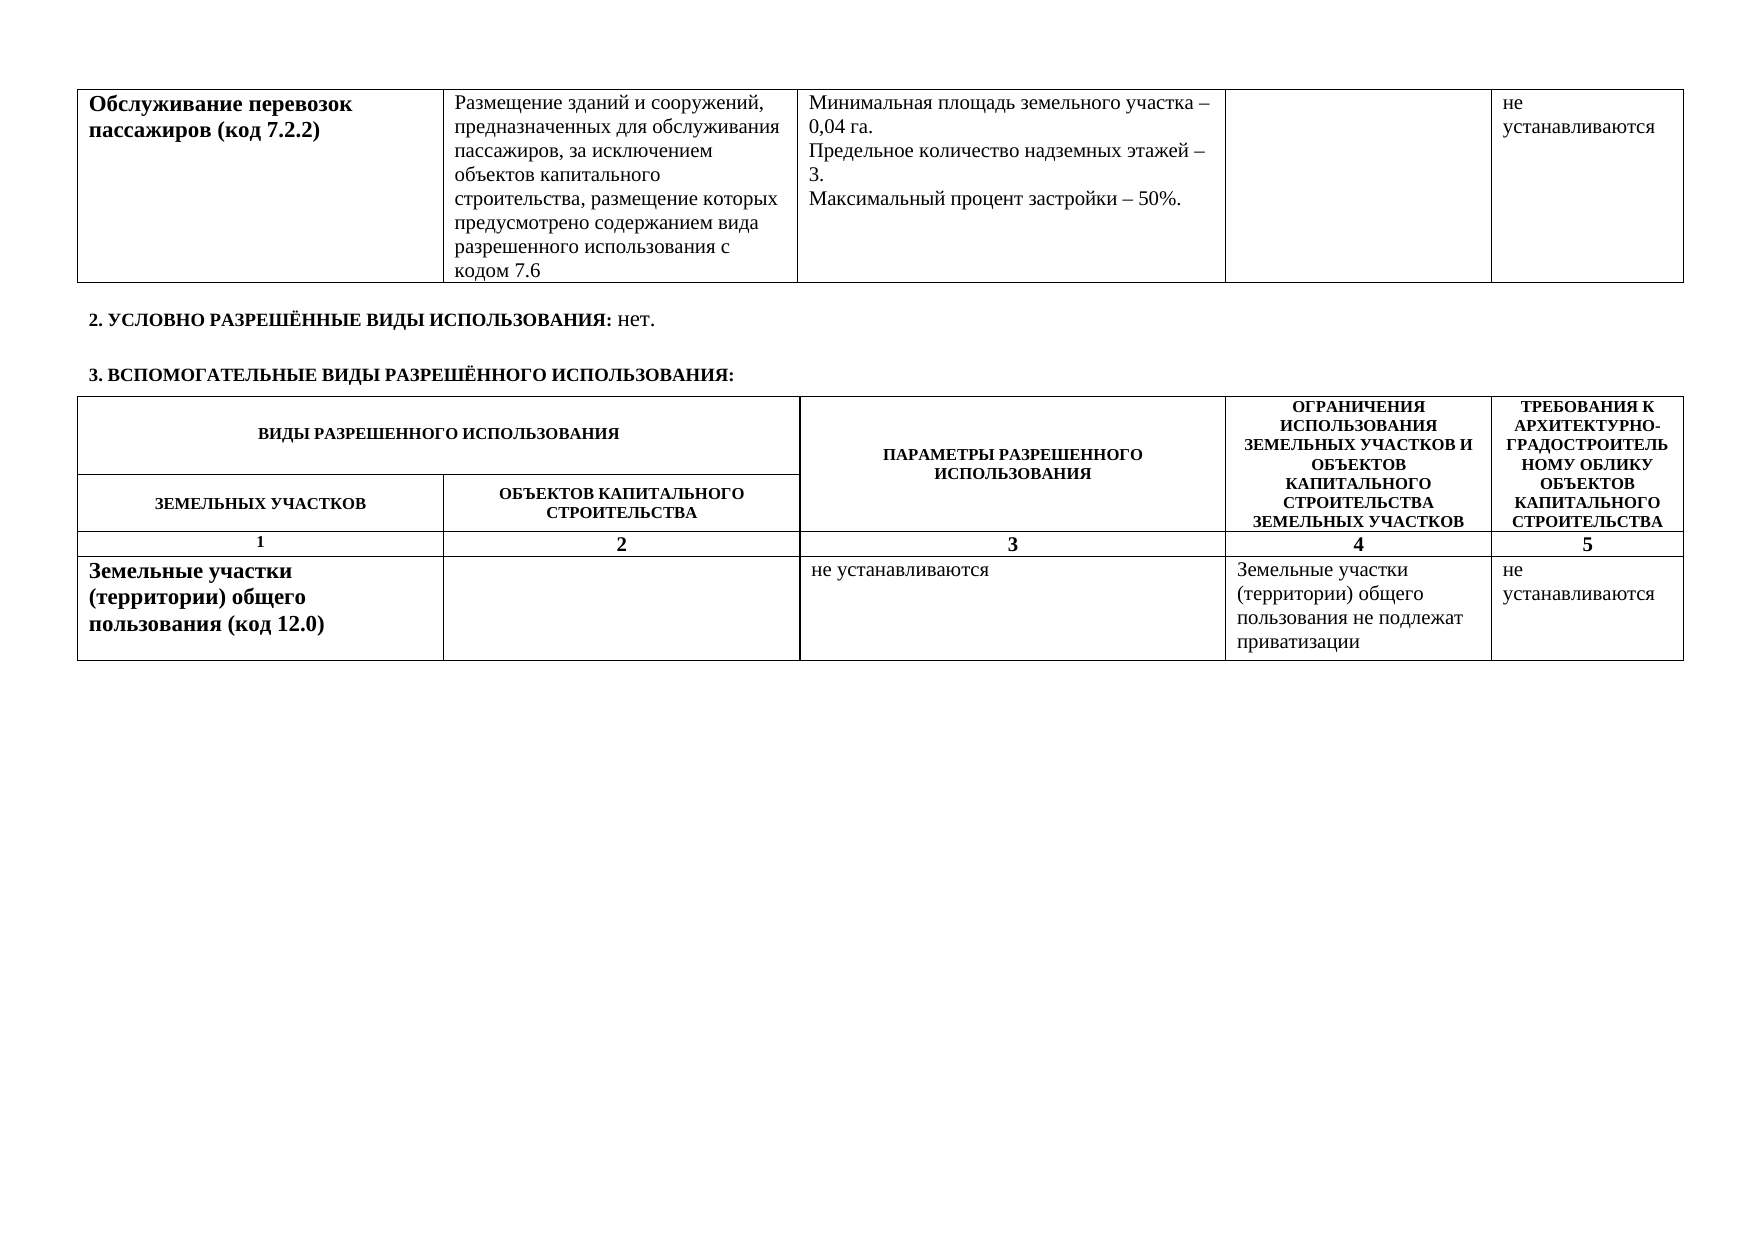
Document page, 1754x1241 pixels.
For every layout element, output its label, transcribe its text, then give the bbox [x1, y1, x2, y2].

table_cell 4 [1226, 532, 1491, 556]
table_cell 3 [801, 532, 1225, 556]
table_cell 5 [1492, 532, 1683, 556]
text 3. ВСПОМОГАТЕЛЬНЫЕ ВИДЫ РАЗРЕШЁННОГО ИСПОЛЬЗОВАНИЯ: [89, 363, 1665, 385]
table_cell ЗЕМЕЛЬНЫХ УЧАСТКОВ [78, 475, 443, 531]
table_cell Обслуживание перевозок пассажиров (код 7.2.2) [78, 90, 443, 282]
table_header ВИДЫ РАЗРЕШЕННОГО ИСПОЛЬЗОВАНИЯ [78, 397, 799, 474]
table_cell 2 [444, 532, 799, 556]
table_cell ОБЪЕКТОВ КАПИТАЛЬНОГО СТРОИТЕЛЬСТВА [444, 475, 799, 531]
text 2. УСЛОВНО РАЗРЕШЁННЫЕ ВИДЫ ИСПОЛЬЗОВАНИЯ: нет. [89, 305, 1665, 331]
table_cell не устанавливаются [801, 557, 1225, 660]
table_header ПАРАМЕТРЫ РАЗРЕШЕННОГО ИСПОЛЬЗОВАНИЯ [801, 397, 1225, 531]
table_cell не устанавливаются [1492, 557, 1683, 660]
table_cell Земельные участки (территории) общего пользования не подлежат приватизации [1226, 557, 1491, 660]
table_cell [798, 90, 1225, 282]
table_cell Размещение зданий и сооружений, предназначенных для обслуживания пассажиров, за исключением объектов капитального строительства, размещение которых предусмотрено содержанием вида разрешенного использования с кодом 7.6 [444, 90, 797, 282]
table_cell Земельные участки (территории) общего пользования (код 12.0) [78, 557, 443, 660]
table_cell 1 [78, 532, 443, 556]
table_header ОГРАНИЧЕНИЯ ИСПОЛЬЗОВАНИЯ ЗЕМЕЛЬНЫХ УЧАСТКОВ И ОБЪЕКТОВ КАПИТАЛЬНОГО СТРОИТЕЛЬСТВА ЗЕМЕЛЬНЫХ УЧАСТКОВ [1226, 397, 1491, 531]
table_header ТРЕБОВАНИЯ К АРХИТЕКТУРНО-ГРАДОСТРОИТЕЛЬНОМУ ОБЛИКУ ОБЪЕКТОВ КАПИТАЛЬНОГО СТРОИТЕЛЬСТВА [1492, 397, 1683, 531]
table_cell не устанавливаются [1492, 90, 1683, 282]
table_cell [1226, 90, 1491, 282]
table_cell [444, 557, 799, 660]
